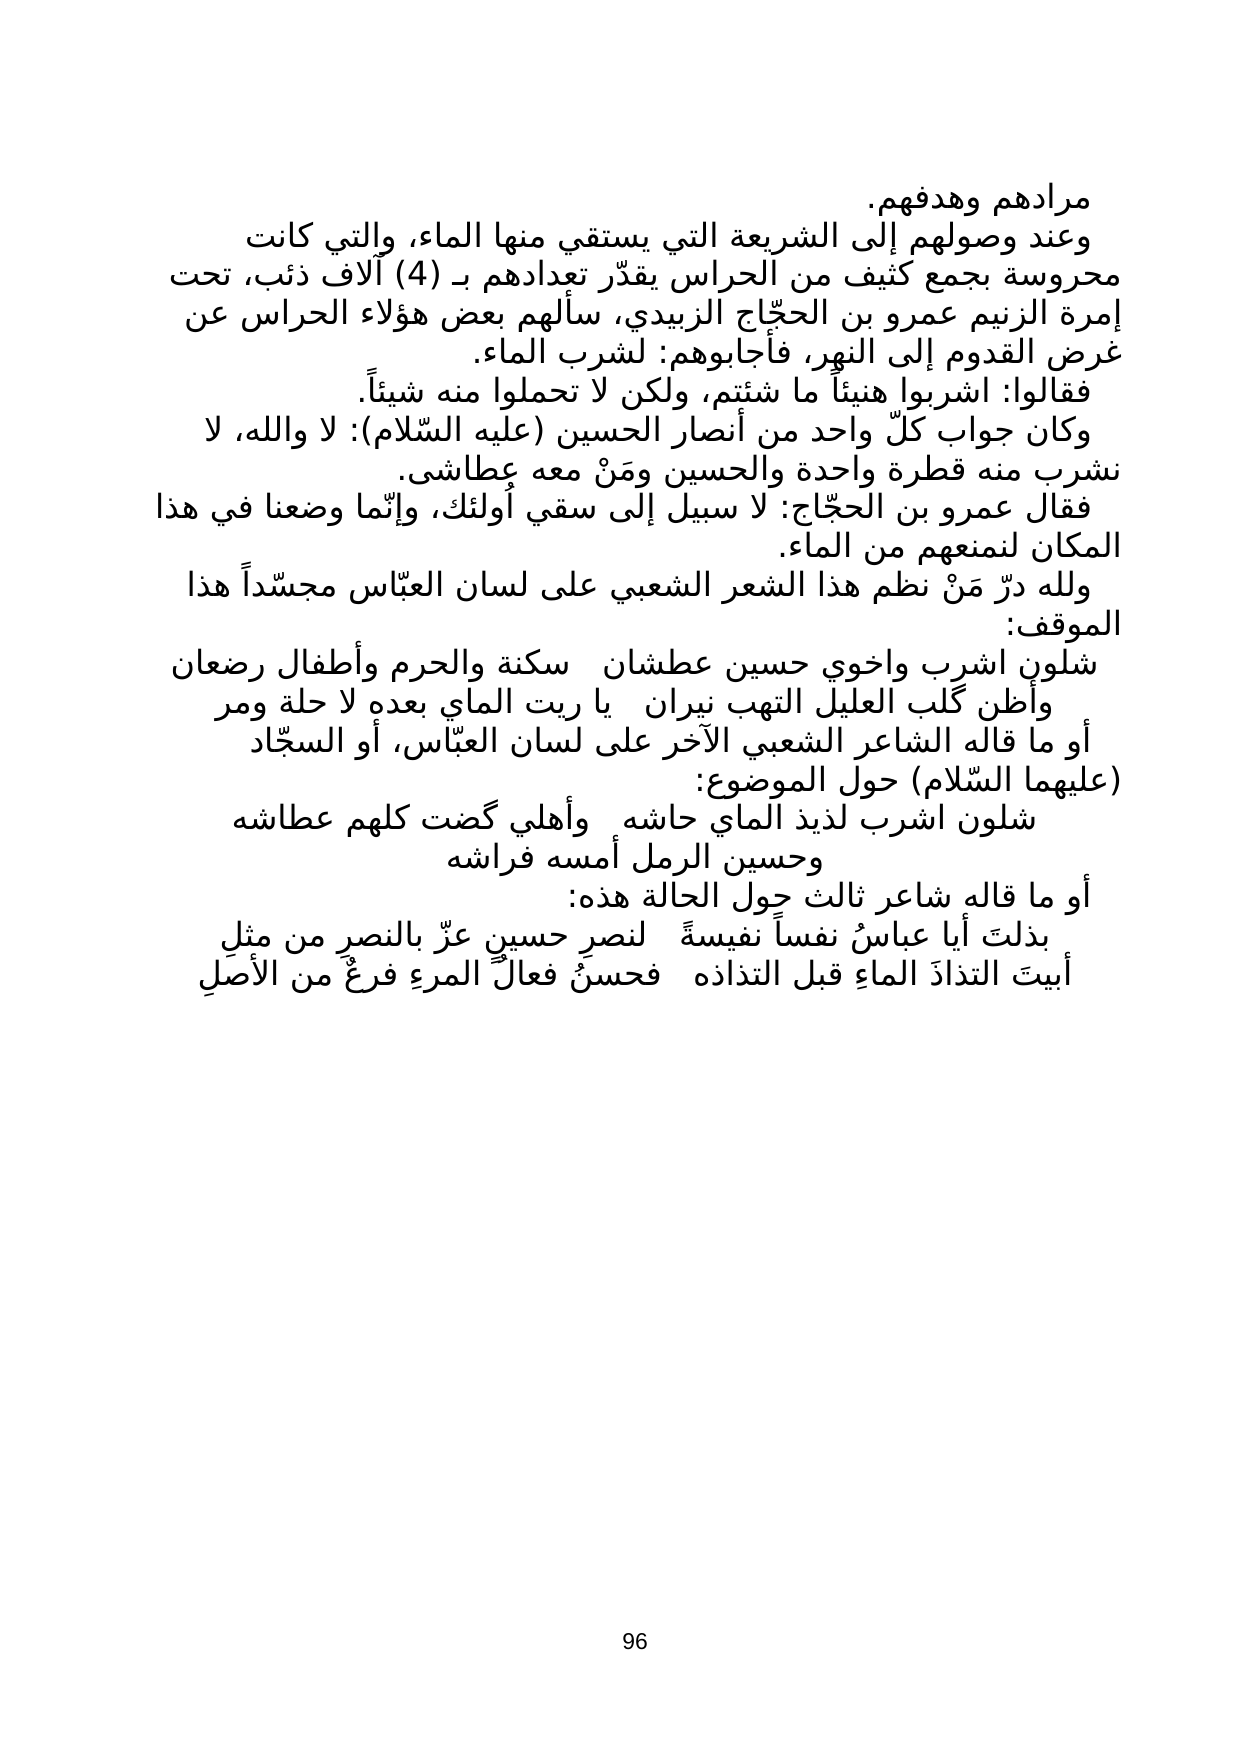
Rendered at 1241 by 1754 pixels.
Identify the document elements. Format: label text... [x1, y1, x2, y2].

text شلون اشرب لذيذ الماي حاشه وأهلي گضت كلهم عطاشه [148, 799, 1122, 838]
text بذلتَ أيا عباسُ نفساً نفيسةً لنصرِ حسينٍ عزّ بالنصرِ من مثلِ [148, 915, 1122, 954]
text فقال عمرو بن الحجّاج: لا سبيل إلى سقي اُولئك، وإنّما وضعنا في هذا المكان لنمنعهم من الماء. [148, 488, 1122, 566]
text أو ما قاله الشاعر الشعبي الآخر على لسان العبّاس، أو السجّاد (عليهما السّلام) حول الموضوع: [148, 721, 1122, 799]
text وحسين الرمل أمسه فراشه [148, 838, 1122, 877]
text شلون اشرب واخوي حسين عطشان سكنة والحرم وأطفال رضعان [148, 643, 1122, 682]
text أبيتَ التذاذَ الماءِ قبل التذاذه فحسنُ فعالُ المرءِ فرعٌ من الأصلِ [148, 954, 1122, 993]
text وكان جواب كلّ واحد من أنصار الحسين (عليه السّلام): لا والله، لا نشرب منه قطرة واحدة والحسين ومَنْ معه عطاشى. [148, 410, 1122, 488]
text مرادهم وهدفهم. [148, 177, 1122, 216]
text وعند وصولهم إلى الشريعة التي يستقي منها الماء، والتي كانت محروسة بجمع كثيف من الحراس يقدّر تعدادهم بـ (4) آلاف ذئب، تحت إمرة الزنيم عمرو بن الحجّاج الزبيدي، سألهم بعض هؤلاء الحراس عن غرض القدوم إلى النهر، فأجابوهم: لشرب الماء. [148, 216, 1122, 371]
text وأظن گلب العليل التهب نيران يا ريت الماي بعده لا حلة ومر [148, 682, 1122, 721]
text فقالوا: اشربوا هنيئاً ما شئتم، ولكن لا تحملوا منه شيئاً. [148, 371, 1122, 410]
text ولله درّ مَنْ نظم هذا الشعر الشعبي على لسان العبّاس مجسّداً هذا الموقف: [148, 566, 1122, 643]
text أو ما قاله شاعر ثالث حول الحالة هذه: [148, 877, 1122, 915]
